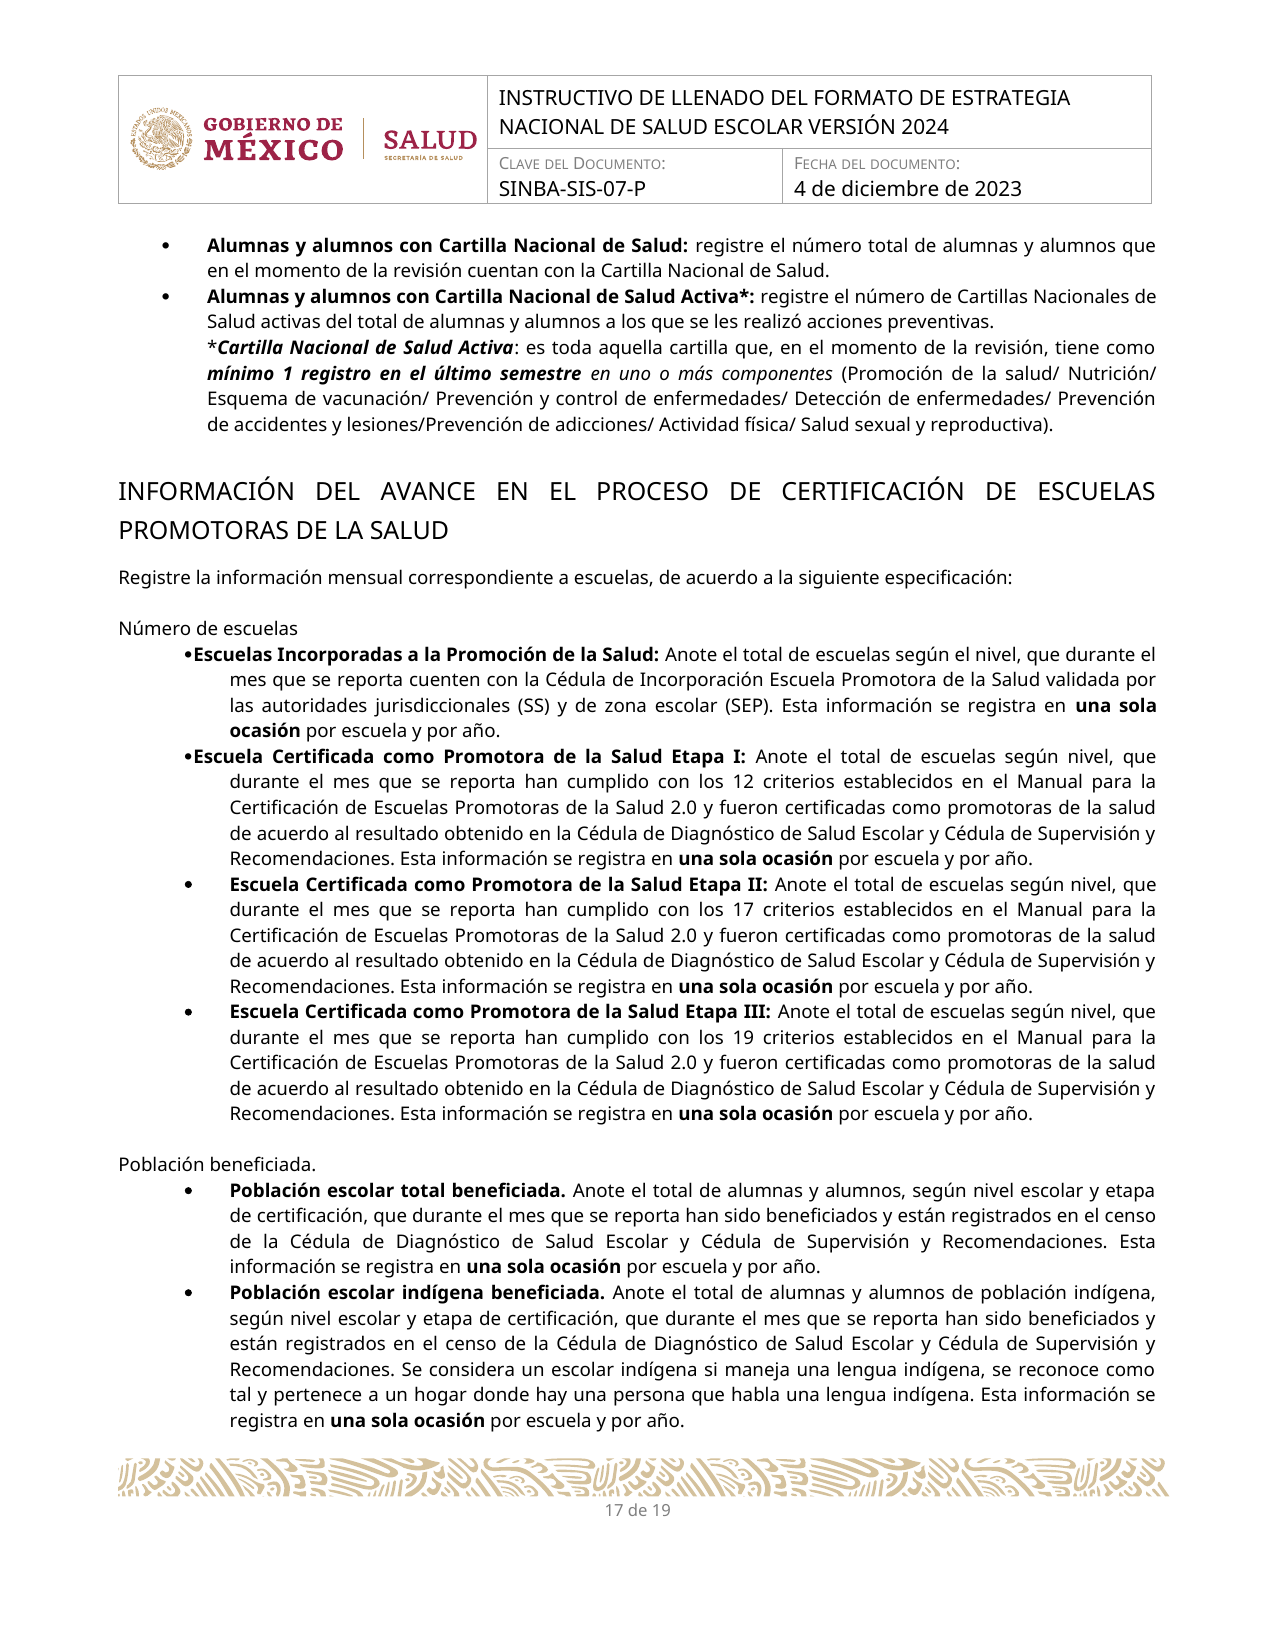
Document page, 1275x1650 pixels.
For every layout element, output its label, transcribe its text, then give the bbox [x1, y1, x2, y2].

text *Cartilla Nacional de Salud Activa: es toda aquella cartilla que, en el momento de la revisión, tiene como mínimo 1 registro en el último semestre en uno o más componentes (Promoción de la salud/ Nutrición/ Esquema de vacunación/ Prevención y control de enfermedades/ Detección de enfermedades/ Prevención de accidentes y lesiones/Prevención de adicciones/ Actividad física/ Salud sexual y reproductiva). [207, 334, 1157, 436]
text Población beneficiada. [118, 1152, 1157, 1177]
list Escuela Certificada como Promotora de la Salud Etapa II: Anote el total de escuelas según nivel, que durante el mes que se reporta han cumplido con los 17 criterios establecidos en el Manual para la Certificación de Escuelas Promotoras de la Salud 2.0 y fueron certificadas como promotoras de la salud de acuerdo al resultado obtenido en la Cédula de Diagnóstico de Salud Escolar y Cédula de Supervisión y Recomendaciones. Esta información se registra en una sola ocasión por escuela y por año. [185, 871, 1157, 998]
list Alumnas y alumnos con Cartilla Nacional de Salud Activa*: registre el número de Cartillas Nacionales de Salud activas del total de alumnas y alumnos a los que se les realizó acciones preventivas. [162, 283, 1157, 334]
list Escuela Certificada como Promotora de la Salud Etapa III: Anote el total de escuelas según nivel, que durante el mes que se reporta han cumplido con los 19 criterios establecidos en el Manual para la Certificación de Escuelas Promotoras de la Salud 2.0 y fueron certificadas como promotoras de la salud de acuerdo al resultado obtenido en la Cédula de Diagnóstico de Salud Escolar y Cédula de Supervisión y Recomendaciones. Esta información se registra en una sola ocasión por escuela y por año. [185, 998, 1157, 1126]
subtitle INFORMACIÓN DEL AVANCE EN EL PROCESO DE CERTIFICACIÓN DE ESCUELAS PROMOTORAS DE LA SALUD [118, 474, 1157, 547]
list Escuelas Incorporadas a la Promoción de la Salud: Anote el total de escuelas según el nivel, que durante el mes que se reporta cuenten con la Cédula de Incorporación Escuela Promotora de la Salud validada por las autoridades jurisdiccionales (SS) y de zona escolar (SEP). Esta información se registra en una sola ocasión por escuela y por año. [185, 641, 1157, 743]
text Registre la información mensual correspondiente a escuelas, de acuerdo a la siguiente especificación: [118, 565, 1157, 590]
list Escuela Certificada como Promotora de la Salud Etapa I: Anote el total de escuelas según nivel, que durante el mes que se reporta han cumplido con los 12 criterios establecidos en el Manual para la Certificación de Escuelas Promotoras de la Salud 2.0 y fueron certificadas como promotoras de la salud de acuerdo al resultado obtenido en la Cédula de Diagnóstico de Salud Escolar y Cédula de Supervisión y Recomendaciones. Esta información se registra en una sola ocasión por escuela y por año. [185, 743, 1157, 871]
list Alumnas y alumnos con Cartilla Nacional de Salud: registre el número total de alumnas y alumnos que en el momento de la revisión cuentan con la Cartilla Nacional de Salud. [162, 232, 1157, 283]
list Población escolar total beneficiada. Anote el total de alumnas y alumnos, según nivel escolar y etapa de certificación, que durante el mes que se reporta han sido beneficiados y están registrados en el censo de la Cédula de Diagnóstico de Salud Escolar y Cédula de Supervisión y Recomendaciones. Esta información se registra en una sola ocasión por escuela y por año. [185, 1177, 1157, 1279]
list Población escolar indígena beneficiada. Anote el total de alumnas y alumnos de población indígena, según nivel escolar y etapa de certificación, que durante el mes que se reporta han sido beneficiados y están registrados en el censo de la Cédula de Diagnóstico de Salud Escolar y Cédula de Supervisión y Recomendaciones. Se considera un escolar indígena si maneja una lengua indígena, se reconoce como tal y pertenece a un hogar donde hay una persona que habla una lengua indígena. Esta información se registra en una sola ocasión por escuela y por año. [185, 1279, 1157, 1432]
text Número de escuelas [118, 616, 1157, 641]
